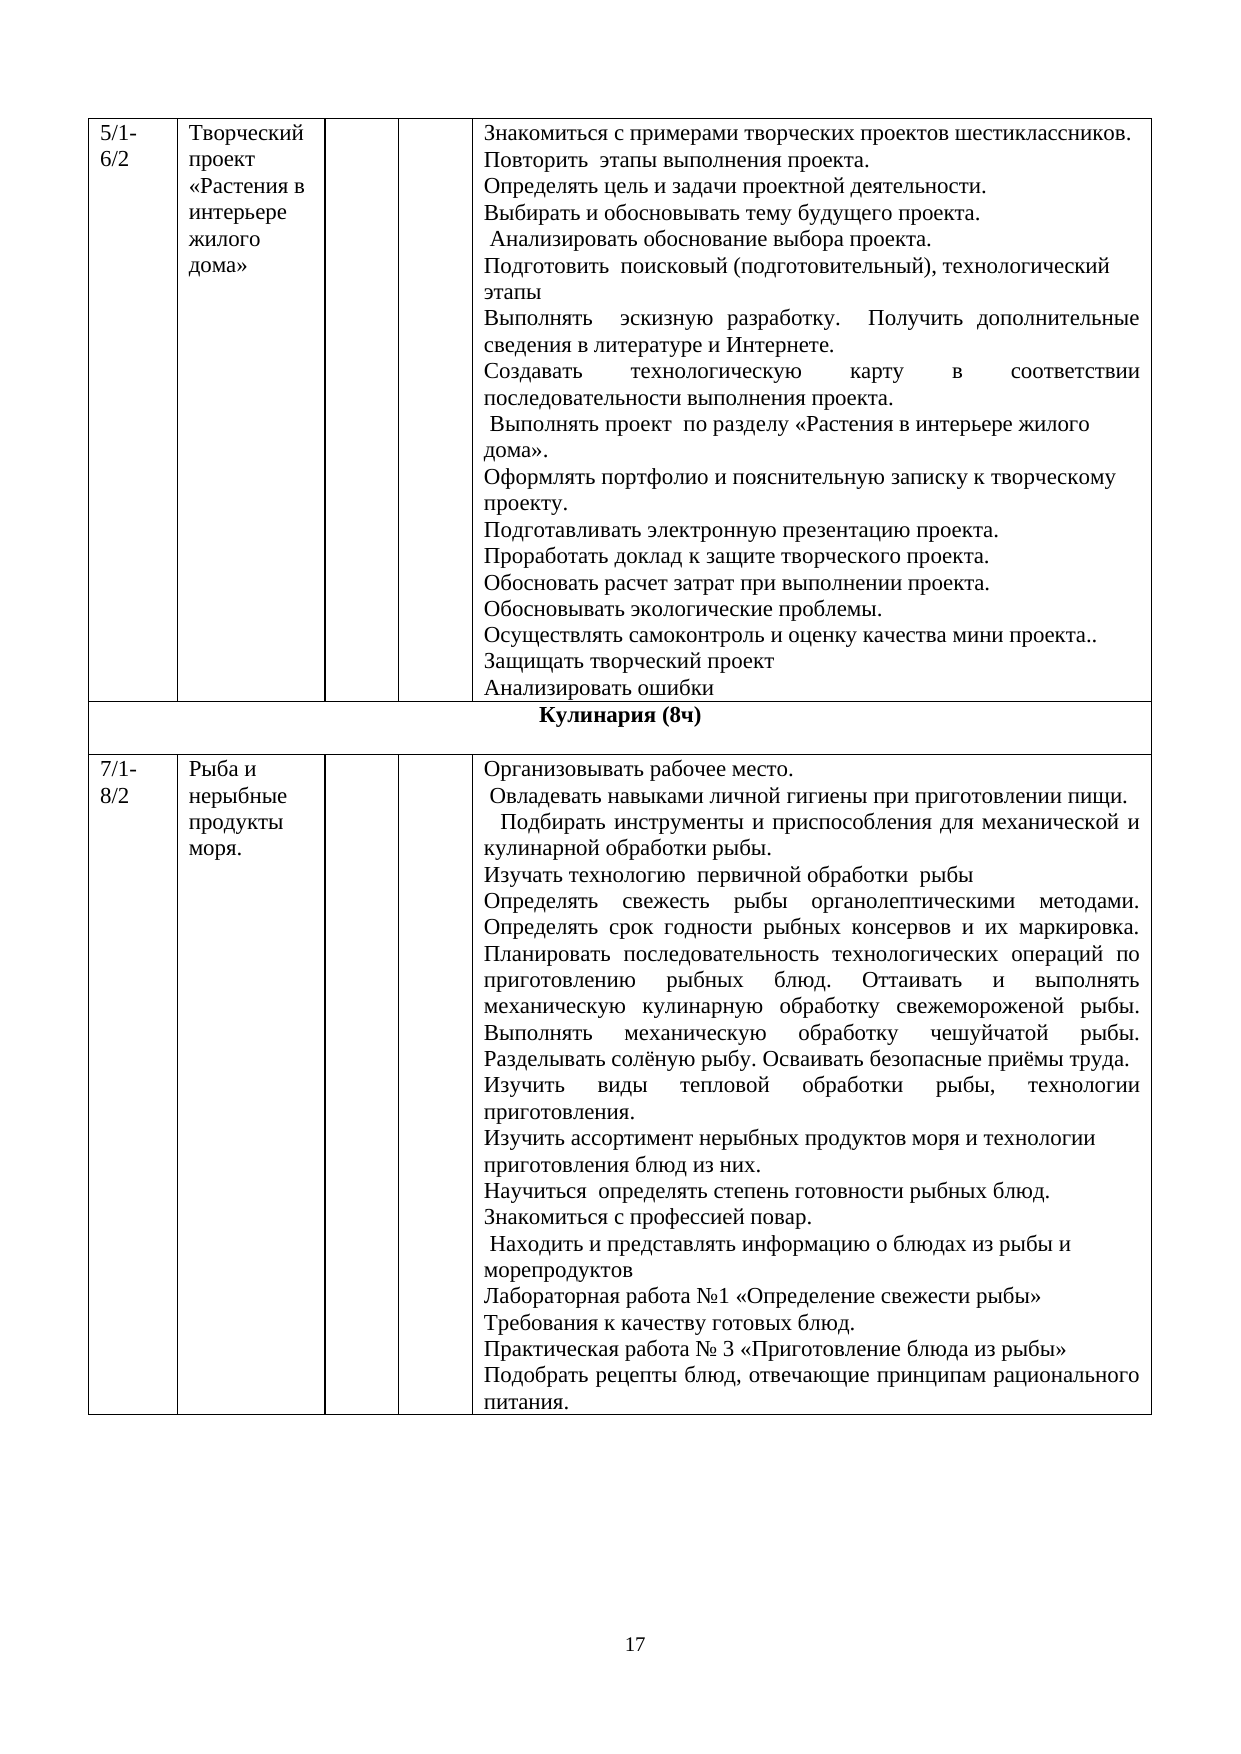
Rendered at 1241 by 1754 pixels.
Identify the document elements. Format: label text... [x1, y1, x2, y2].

table_cell 5/1- 6/2 [89, 119, 177, 701]
table_cell 7/1- 8/2 [89, 755, 177, 1414]
table_cell [399, 755, 472, 1414]
table_cell [326, 755, 398, 1414]
table_cell Организовывать рабочее место. Овладевать навыками личной гигиены при приготовлении пищи. Подбирать инструменты и приспособления для механической и кулинарной обработки рыбы. Изучать технологию первичной обработки рыбы Определять свежесть рыбы органолептическими методами. Определять срок годности рыбных консервов и их маркировка. Планировать последовательность технологических операций по приготовлению рыбных блюд. Оттаивать и выполнять механическую кулинарную обработку свежемороженой рыбы. Выполнять механическую обработку чешуйчатой рыбы. Разделывать солёную рыбу. Осваивать безопасные приёмы труда. Изучить виды тепловой обработки рыбы, технологии приготовления. Изучить ассортимент нерыбных продуктов моря и технологии приготовления блюд из них. Научиться определять степень готовности рыбных блюд. Знакомиться с профессией повар. Находить и представлять информацию о блюдах из рыбы и морепродуктов Лабораторная работа №1 «Определение свежести рыбы» Требования к качеству готовых блюд. Практическая работа № 3 «Приготовление блюда из рыбы» Подобрать рецепты блюд, отвечающие принципам рационального питания. [473, 755, 1151, 1414]
table_cell [399, 119, 472, 701]
table_cell [326, 119, 398, 701]
table_cell Рыба и нерыбные продукты моря. [178, 755, 324, 1414]
table_cell Творческий проект «Растения в интерьере жилого дома» [178, 119, 324, 701]
table_cell Знакомиться с примерами творческих проектов шестиклассников. Повторить этапы выполнения проекта. Определять цель и задачи проектной деятельности. Выбирать и обосновывать тему будущего проекта. Анализировать обоснование выбора проекта. Подготовить поисковый (подготовительный), технологический этапы Выполнять эскизную разработку. Получить дополнительные сведения в литературе и Интернете. Создавать технологическую карту в соответствии последовательности выполнения проекта. Выполнять проект по разделу «Растения в интерьере жилого дома». Оформлять портфолио и пояснительную записку к творческому проекту. Подготавливать электронную презентацию проекта. Проработать доклад к защите творческого проекта. Обосновать расчет затрат при выполнении проекта. Обосновывать экологические проблемы. Осуществлять самоконтроль и оценку качества мини проекта.. Защищать творческий проект Анализировать ошибки [473, 119, 1151, 701]
table_cell Кулинария (8ч) [89, 702, 1151, 754]
